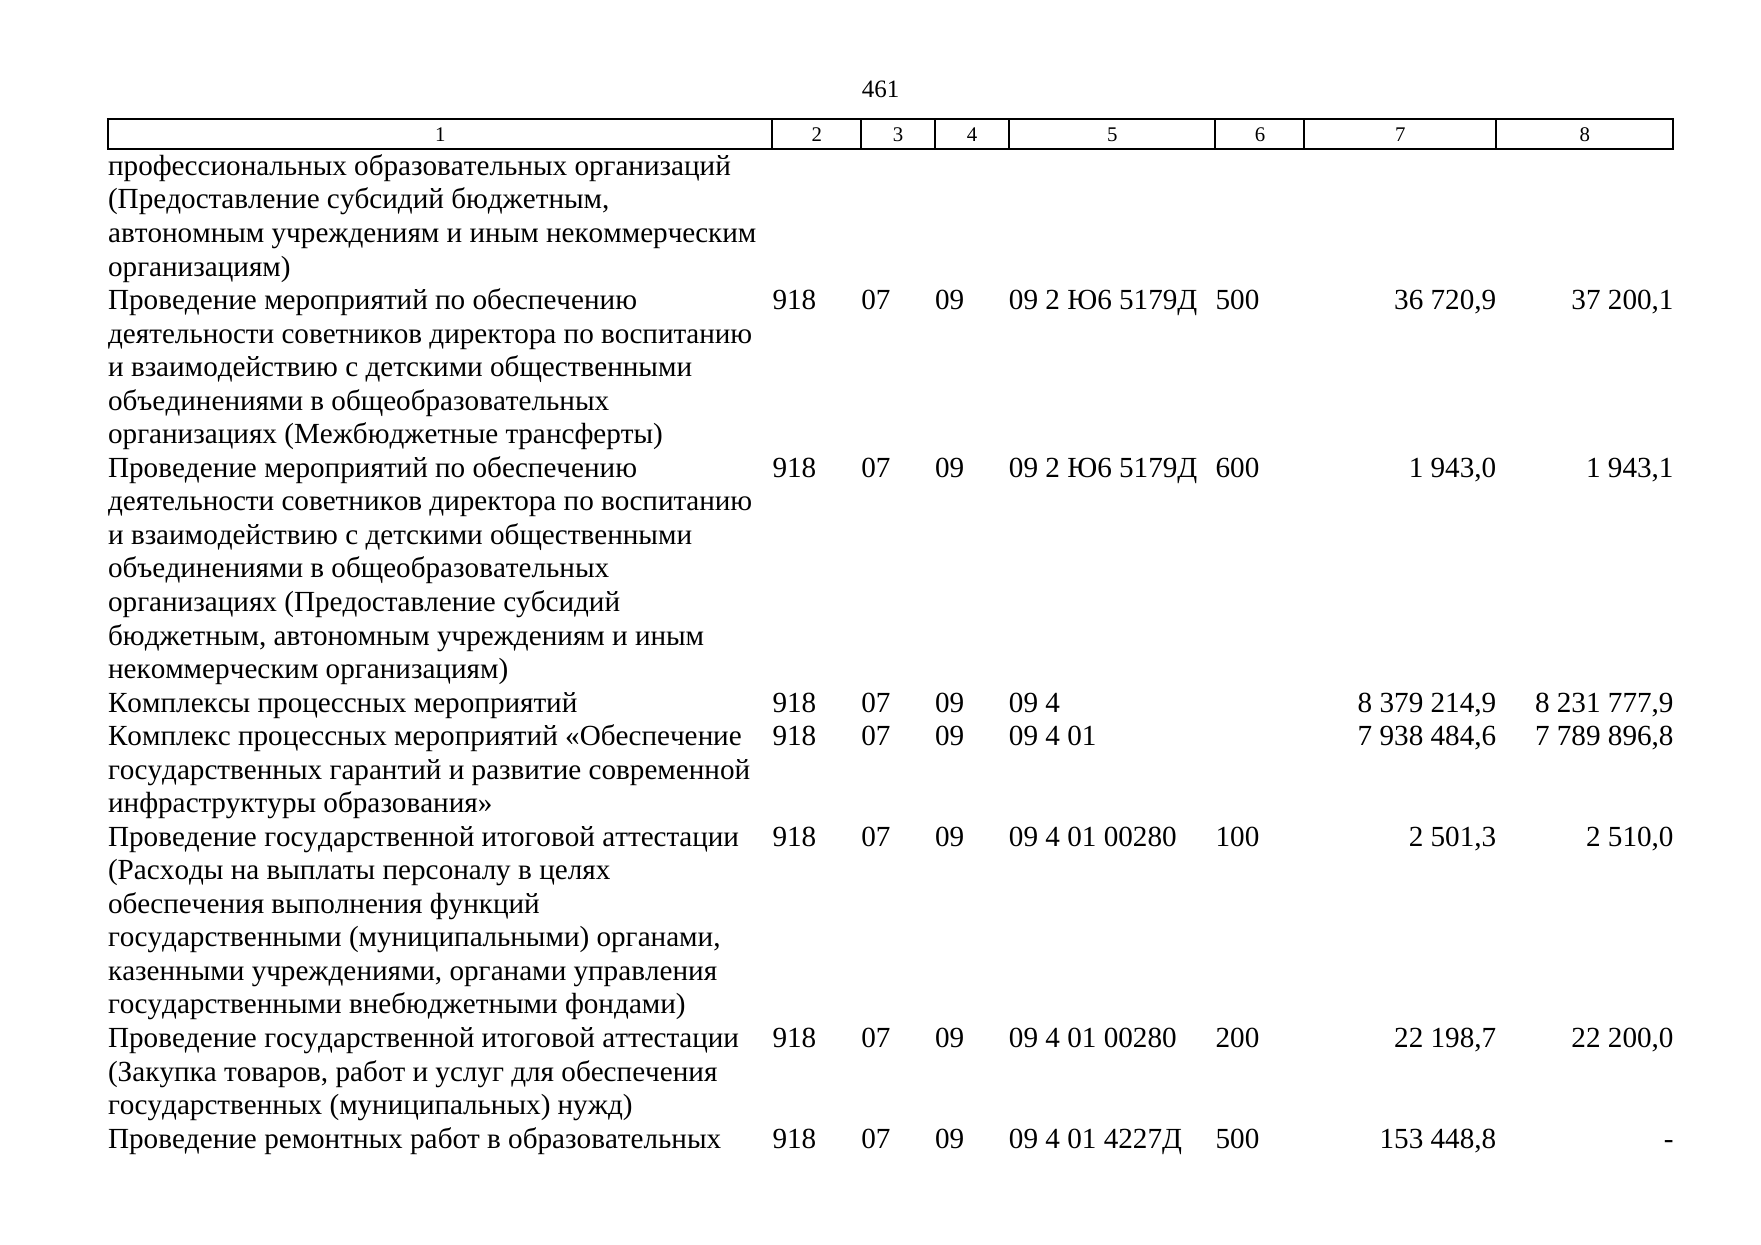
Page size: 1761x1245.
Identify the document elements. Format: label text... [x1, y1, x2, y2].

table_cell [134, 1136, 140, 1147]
table_header 4 [936, 120, 1008, 148]
table_header 6 [1216, 120, 1303, 148]
table_header 5 [1010, 120, 1214, 148]
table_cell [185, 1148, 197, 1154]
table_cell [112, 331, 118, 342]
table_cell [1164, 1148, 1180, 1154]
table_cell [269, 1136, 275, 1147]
table_header 8 [1497, 120, 1672, 148]
table_header 1 [109, 120, 771, 148]
table_header 2 [773, 120, 860, 148]
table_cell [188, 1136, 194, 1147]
table_header 3 [862, 120, 934, 148]
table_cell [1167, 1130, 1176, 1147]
table_header 7 [1305, 120, 1495, 148]
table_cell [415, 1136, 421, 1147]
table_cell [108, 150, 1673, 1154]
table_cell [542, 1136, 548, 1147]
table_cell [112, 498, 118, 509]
